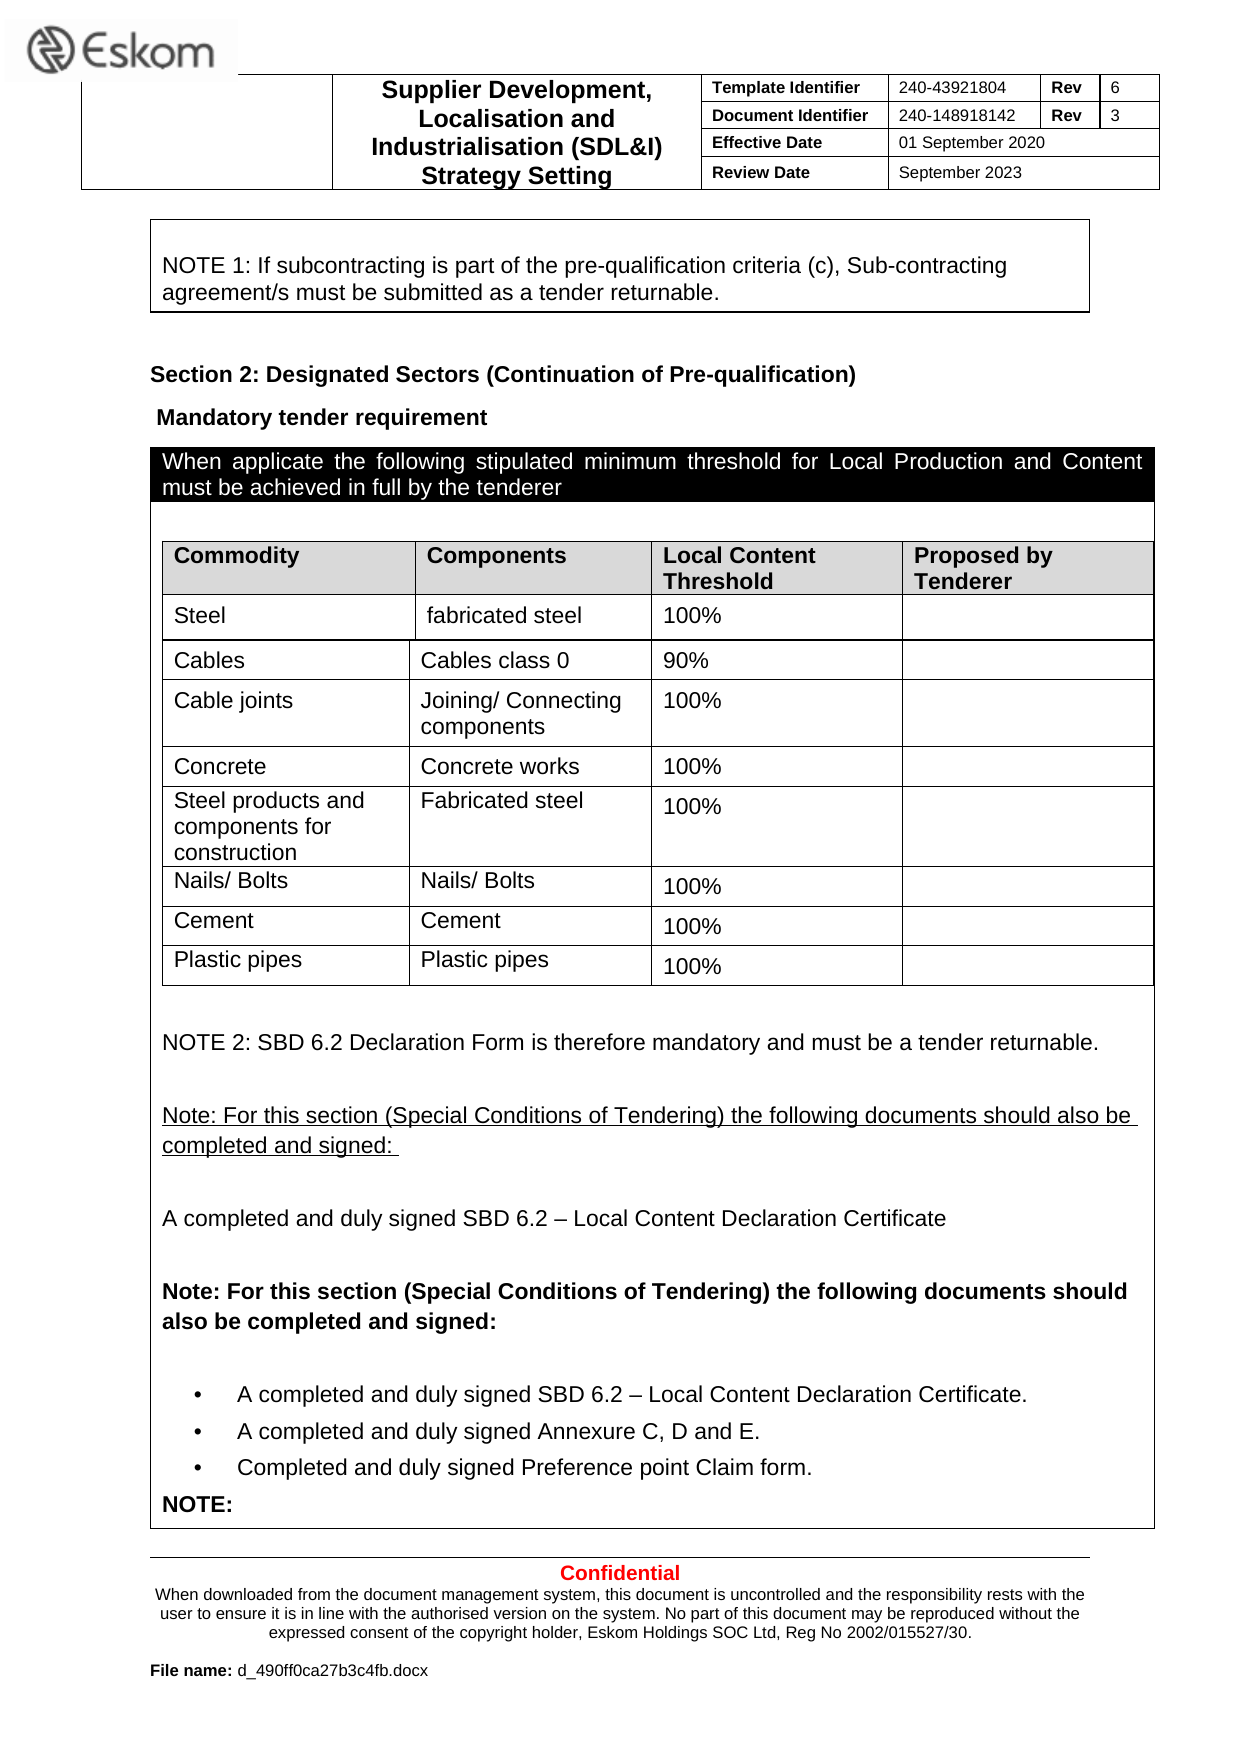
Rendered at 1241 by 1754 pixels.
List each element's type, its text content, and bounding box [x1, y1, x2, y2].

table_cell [151, 220, 1089, 311]
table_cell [151, 502, 1154, 1527]
text Mandatory tender requirement [150, 404, 1090, 431]
text Section 2: Designated Sectors (Continuation of Pre-qualification) [150, 361, 1090, 388]
table_header When applicate the following stipulated minimum threshold for Local Production and Content must be achieved in full by the tenderer [151, 448, 1154, 501]
